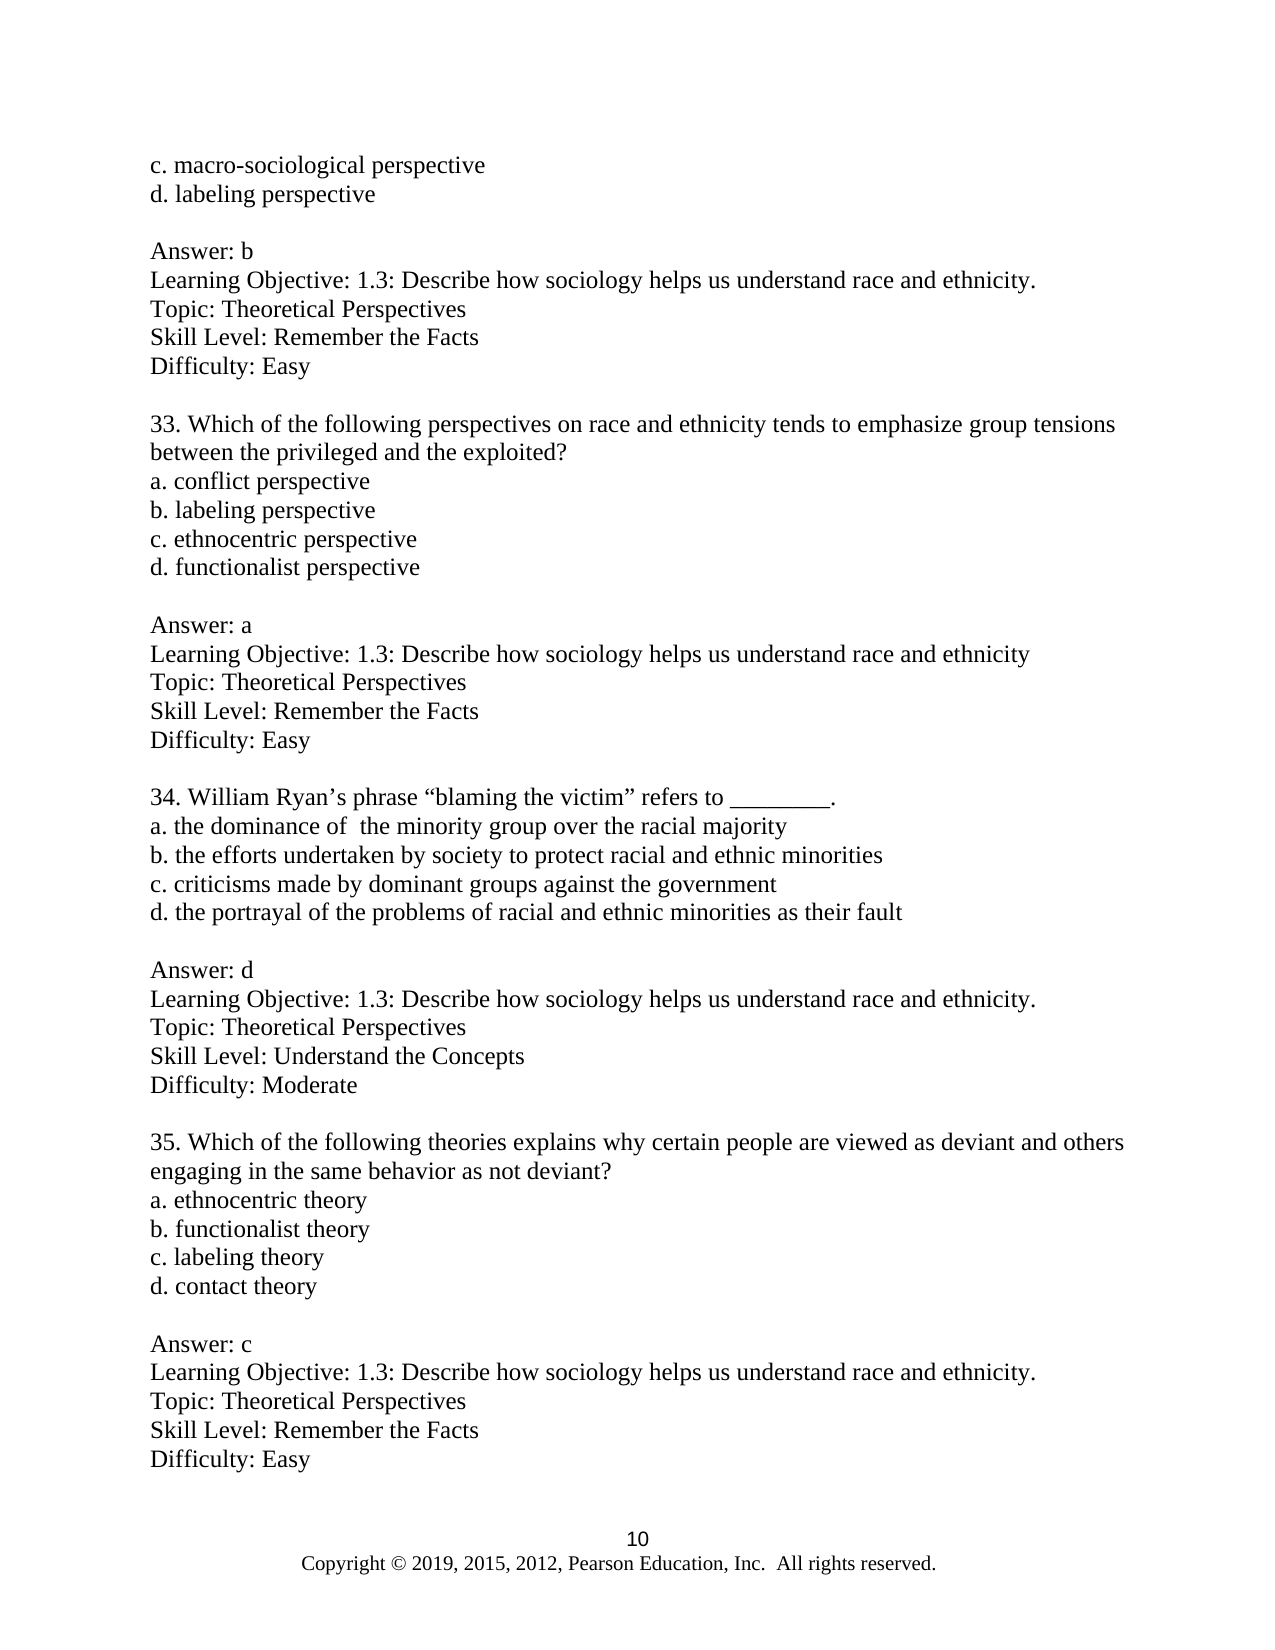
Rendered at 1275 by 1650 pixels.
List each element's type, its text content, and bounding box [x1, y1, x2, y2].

text Answer: a [150, 610, 1125, 639]
text Learning Objective: 1.3: Describe how sociology helps us understand race and ethnicity. [150, 265, 1125, 294]
text Topic: Theoretical Perspectives [150, 667, 1125, 696]
text Difficulty: Moderate [150, 1070, 1125, 1099]
text c. labeling theory [150, 1242, 1125, 1271]
text c. criticisms made by dominant groups against the government [150, 869, 1125, 897]
text Difficulty: Easy [150, 1444, 1125, 1472]
text Skill Level: Remember the Facts [150, 1415, 1125, 1444]
text Learning Objective: 1.3: Describe how sociology helps us understand race and ethnicity. [150, 1357, 1125, 1386]
text Topic: Theoretical Perspectives [150, 1012, 1125, 1041]
text d. functionalist perspective [150, 552, 1125, 581]
text Answer: b [150, 236, 1125, 265]
text Learning Objective: 1.3: Describe how sociology helps us understand race and ethnicity. [150, 984, 1125, 1012]
text Answer: c [150, 1329, 1125, 1357]
text Topic: Theoretical Perspectives [150, 1386, 1125, 1415]
text d. contact theory [150, 1271, 1125, 1300]
text a. ethnocentric theory [150, 1185, 1125, 1214]
text a. the dominance of the minority group over the racial majority [150, 811, 1125, 840]
text 33. Which of the following perspectives on race and ethnicity tends to emphasize group tensions between the privileged and the exploited? a. conflict perspective [150, 409, 1125, 495]
text d. the portrayal of the problems of racial and ethnic minorities as their fault [150, 897, 1125, 926]
text c. ethnocentric perspective [150, 524, 1125, 552]
text Topic: Theoretical Perspectives [150, 294, 1125, 322]
text 34. William Ryan’s phrase “blaming the victim” refers to ________. [150, 782, 1125, 811]
text Difficulty: Easy [150, 725, 1125, 754]
text Learning Objective: 1.3: Describe how sociology helps us understand race and ethnicity [150, 639, 1125, 667]
text Skill Level: Remember the Facts [150, 322, 1125, 351]
text b. labeling perspective [150, 495, 1125, 524]
text b. functionalist theory [150, 1214, 1125, 1242]
text d. labeling perspective [150, 179, 1125, 207]
text b. the efforts undertaken by society to protect racial and ethnic minorities [150, 840, 1125, 869]
text Skill Level: Remember the Facts [150, 696, 1125, 725]
text c. macro-sociological perspective [150, 150, 1125, 179]
text 35. Which of the following theories explains why certain people are viewed as deviant and others engaging in the same behavior as not deviant? [150, 1127, 1125, 1185]
text Skill Level: Understand the Concepts [150, 1041, 1125, 1070]
text Difficulty: Easy [150, 351, 1125, 380]
text Answer: d [150, 955, 1125, 984]
